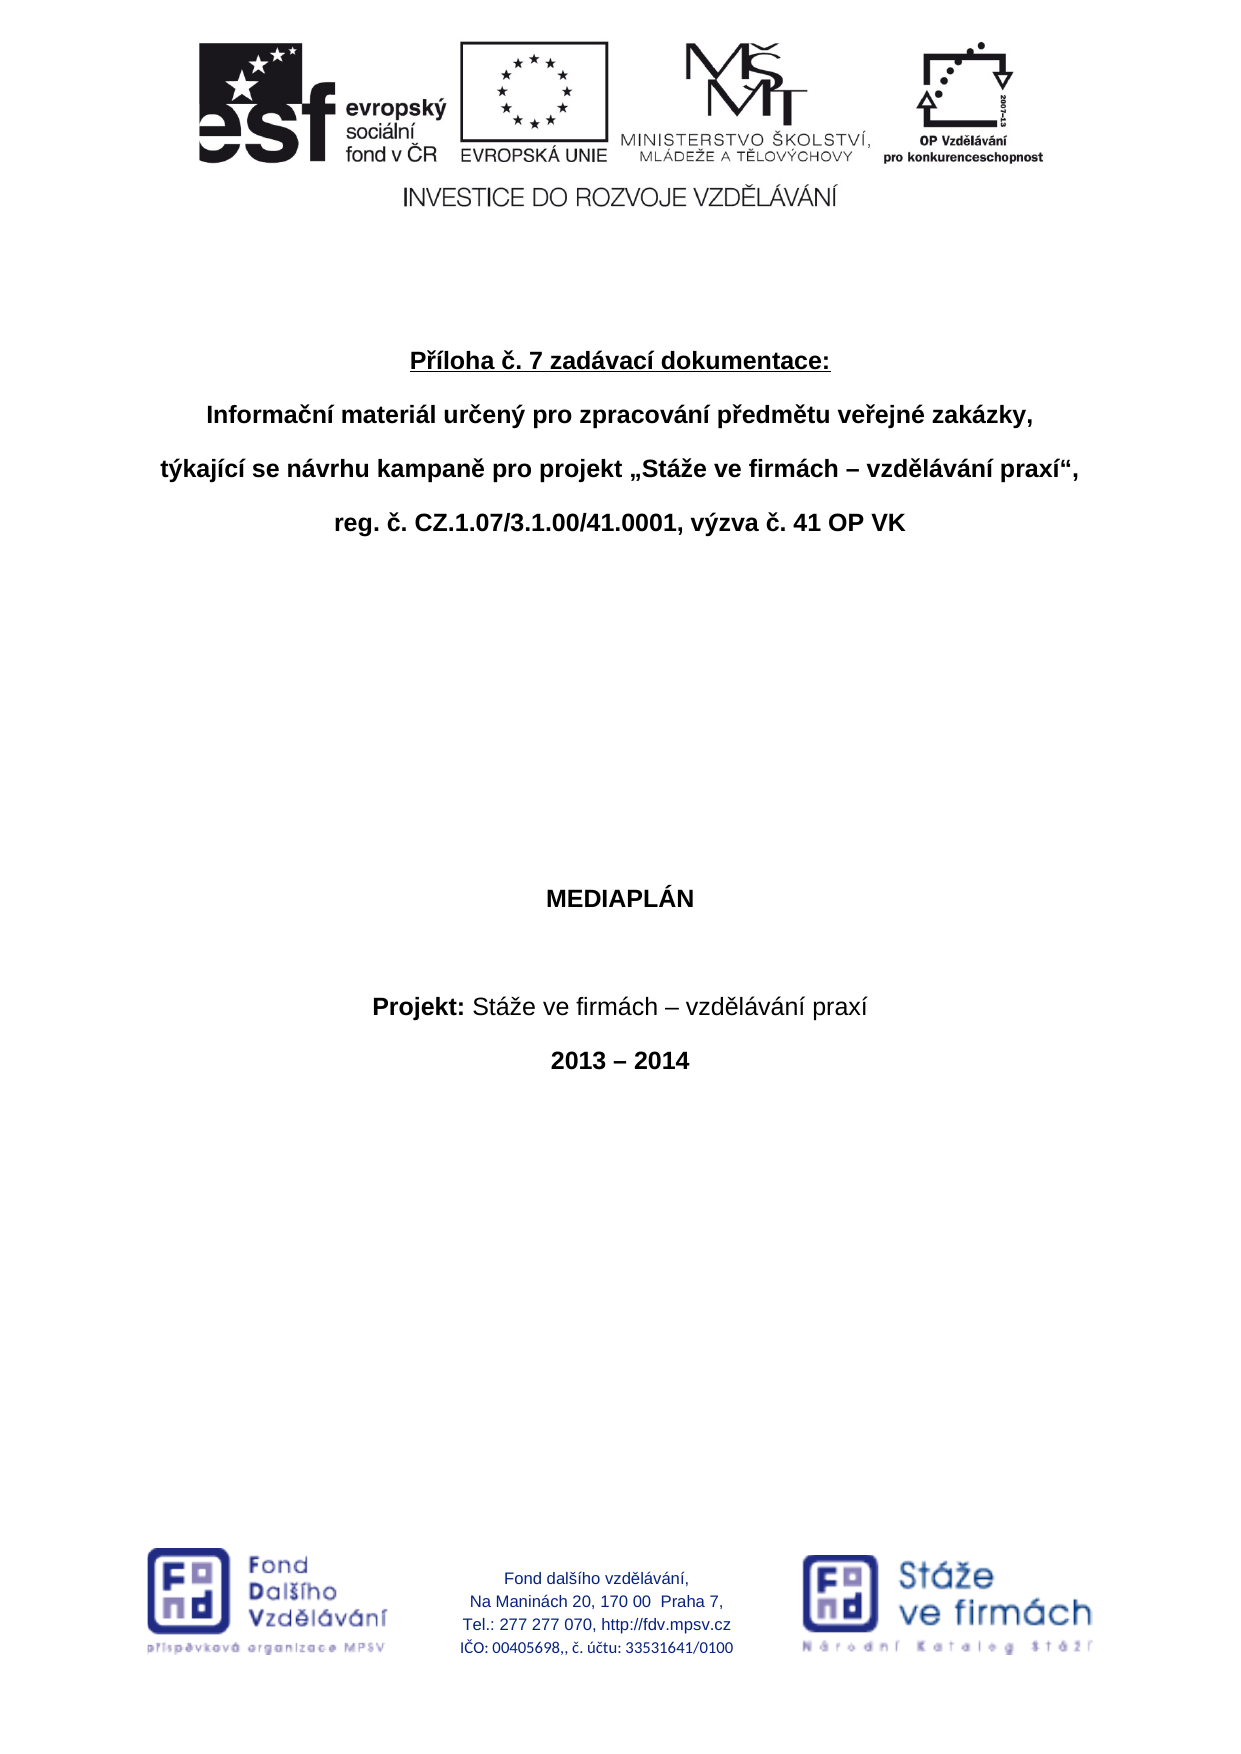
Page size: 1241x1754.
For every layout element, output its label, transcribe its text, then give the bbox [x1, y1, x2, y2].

text Informační materiál určený pro zpracování předmětu veřejné zakázky, [148, 400, 1092, 428]
text 2013 – 2014 [148, 1046, 1092, 1075]
text reg. č. CZ.1.07/3.1.00/41.0001, výzva č. 41 OP VK [148, 507, 1092, 536]
picture [147, 1548, 388, 1655]
picture [195, 37, 1044, 209]
text týkající se návrhu kampaně pro projekt „Stáže ve firmách – vzdělávání praxí“, [148, 454, 1092, 482]
text MEDIAPLÁN [148, 884, 1092, 913]
picture [801, 1555, 1093, 1655]
text Příloha č. 7 zadávací dokumentace: [148, 346, 1092, 375]
text Projekt: Stáže ve firmách – vzdělávání praxí [148, 992, 1092, 1021]
